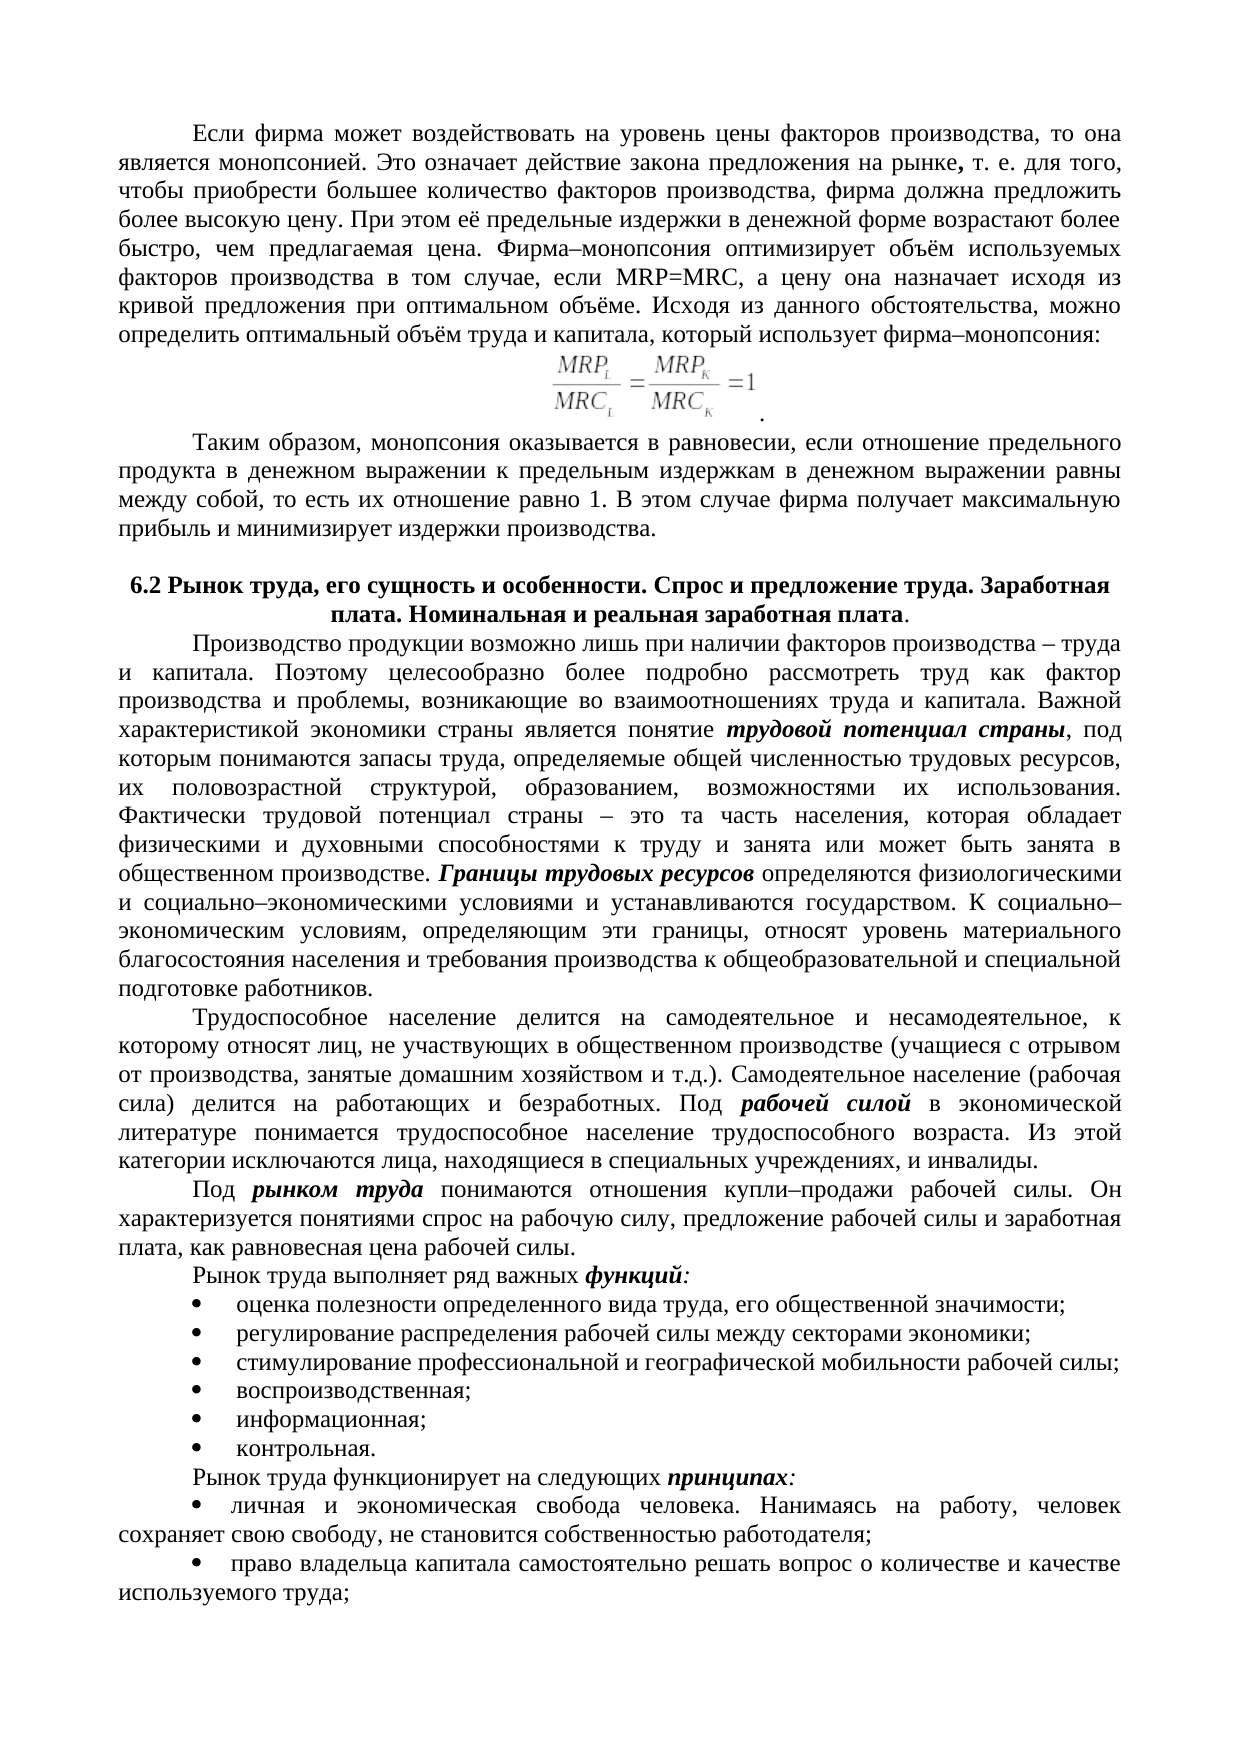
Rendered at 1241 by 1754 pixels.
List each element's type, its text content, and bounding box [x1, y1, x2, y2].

list право владельца капитала самостоятельно решать вопрос о количестве и качестве используемого труда; [118, 1548, 1122, 1606]
text Производство продукции возможно лишь при наличии факторов производства – труда и капитала. Поэтому целесообразно более подробно рассмотреть труд как фактор производства и проблемы, возникающие во взаимоотношениях труда и капитала. Важной характеристикой экономики страны является понятие трудовой потенциал страны, под которым понимаются запасы труда, определяемые общей численностью трудовых ресурсов, их половозрастной структурой, образованием, возможностями их использования. Фактически трудовой потенциал страны – это та часть населения, которая обладает физическими и духовными способностями к труду и занята или может быть занята в общественном производстве. Границы трудовых ресурсов определяются физиологическими и социально–экономическими условиями и устанавливаются государством. К социально–экономическим условиям, определяющим эти границы, относят уровень материального благосостояния населения и требования производства к общеобразовательной и специальной подготовке работников. [118, 628, 1122, 1002]
text Рынок труда выполняет ряд важных функций: [118, 1261, 1122, 1289]
text Под рынком труда понимаются отношения купли–продажи рабочей силы. Он характеризуется понятиями спрос на рабочую силу, предложение рабочей силы и заработная плата, как равновесная цена рабочей силы. [118, 1174, 1122, 1261]
text Рынок труда функционирует на следующих принципах: [118, 1462, 1122, 1491]
text Если фирма может воздействовать на уровень цены факторов производства, то она является монопсонией. Это означает действие закона предложения на рынке, т. е. для того, чтобы приобрести большее количество факторов производства, фирма должна предложить более высокую цену. При этом её предельные издержки в денежной форме возрастают более быстро, чем предлагаемая цена. Фирма–монопсония оптимизирует объём используемых факторов производства в том случае, если MRP=MRC, а цену она назначает исходя из кривой предложения при оптимальном объёме. Исходя из данного обстоятельства, можно определить оптимальный объём труда и капитала, который использует фирма–монопсония: [118, 118, 1122, 348]
text Таким образом, монопсония оказывается в равновесии, если отношение предельного продукта в денежном выражении к предельным издержкам в денежном выражении равны между собой, то есть их отношение равно 1. В этом случае фирма получает максимальную прибыль и минимизирует издержки производства. [118, 427, 1122, 542]
list регулирование распределения рабочей силы между секторами экономики; [118, 1318, 1122, 1347]
list контрольная. [118, 1433, 1122, 1462]
list воспроизводственная; [118, 1376, 1122, 1404]
list стимулирование профессиональной и географической мобильности рабочей силы; [118, 1347, 1122, 1376]
list информационная; [118, 1404, 1122, 1433]
list личная и экономическая свобода человека. Нанимаясь на работу, человек сохраняет свою свободу, не становится собственностью работодателя; [118, 1491, 1122, 1548]
text . [118, 348, 1122, 427]
text 6.2 Рынок труда, его сущность и особенности. Спрос и предложение труда. Заработная плата. Номинальная и реальная заработная плата. [118, 571, 1122, 628]
text Трудоспособное население делится на самодеятельное и несамодеятельное, к которому относят лиц, не участвующих в общественном производстве (учащиеся с отрывом от производства, занятые домашним хозяйством и т.д.). Самодеятельное население (рабочая сила) делится на работающих и безработных. Под рабочей силой в экономической литературе понимается трудоспособное население трудоспособного возраста. Из этой категории исключаются лица, находящиеся в специальных учреждениях, и инвалиды. [118, 1002, 1122, 1174]
list оценка полезности определенного вида труда, его общественной значимости; [118, 1289, 1122, 1318]
